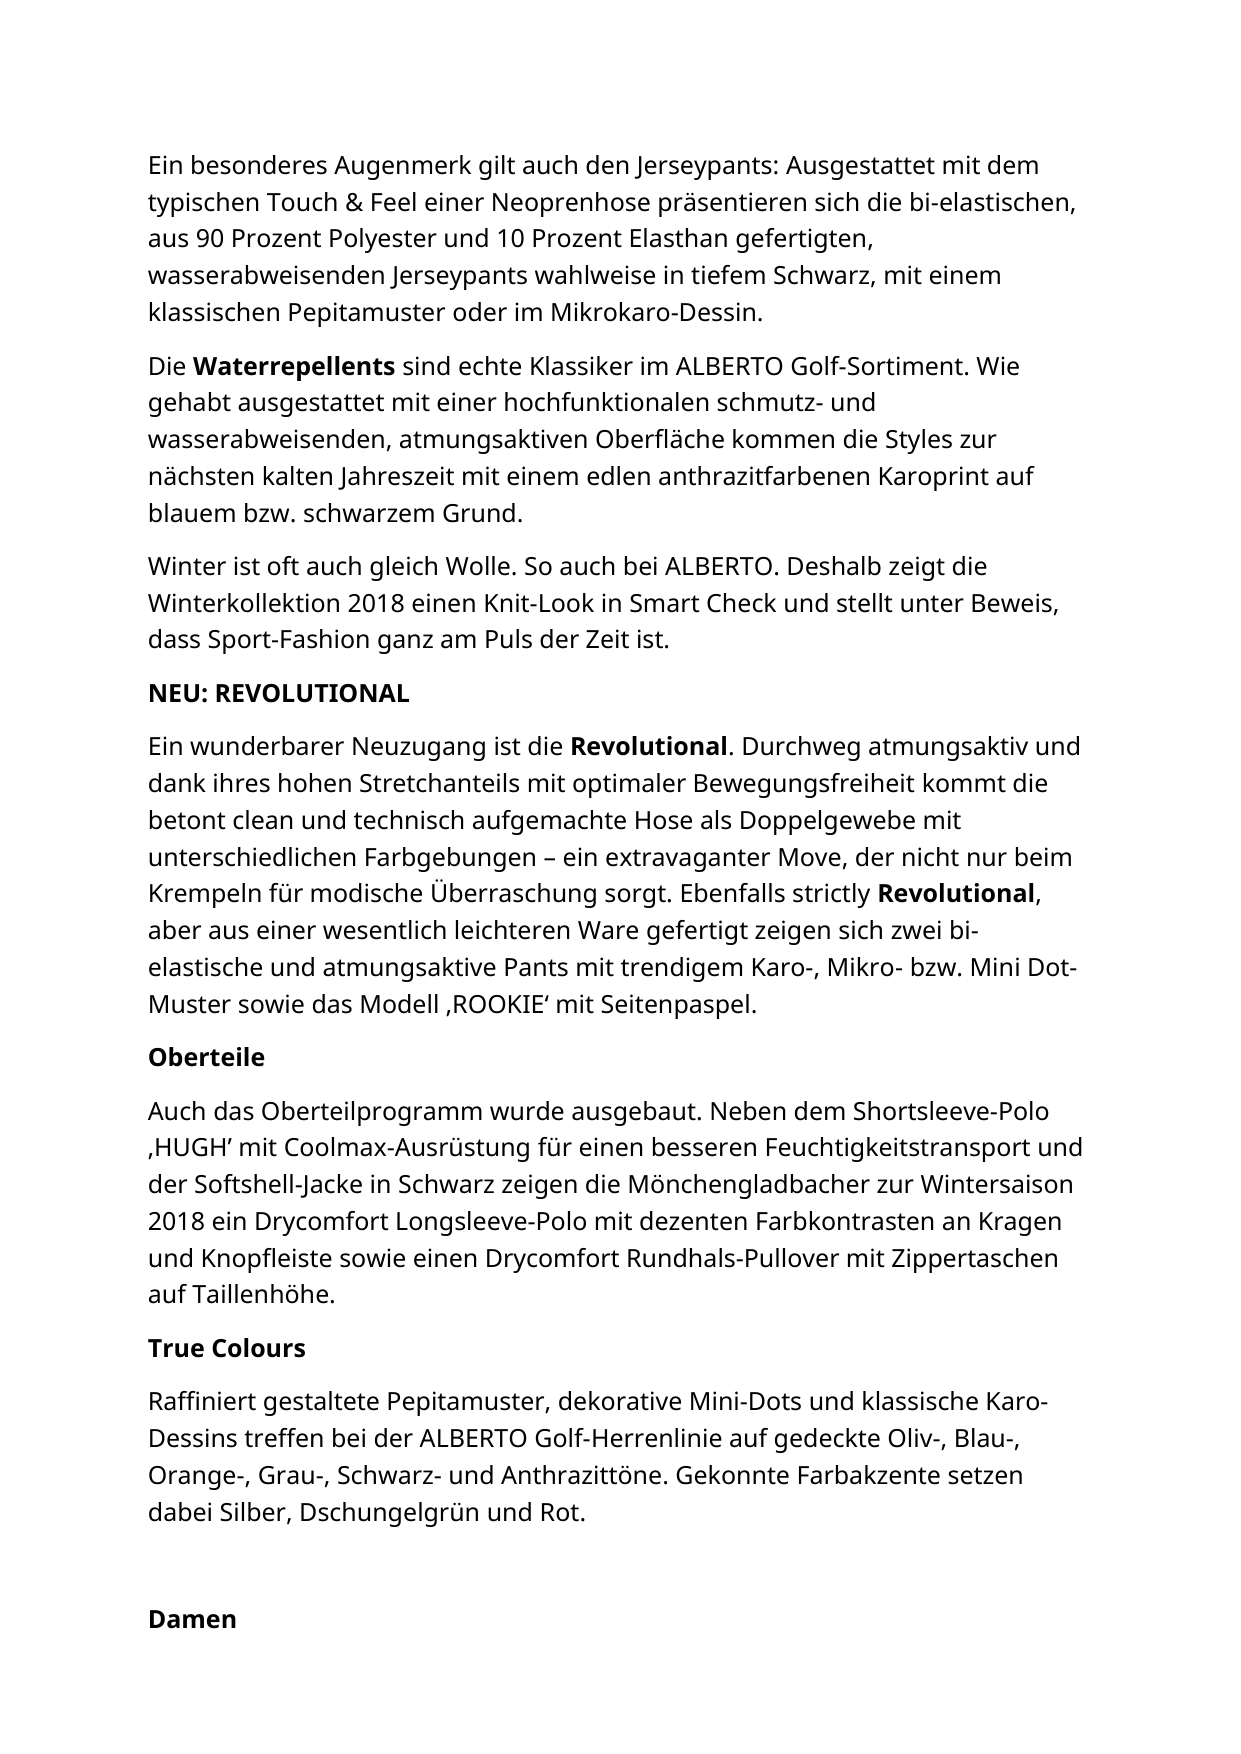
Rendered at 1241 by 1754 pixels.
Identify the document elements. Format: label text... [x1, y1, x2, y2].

text Raffiniert gestaltete Pepitamuster, dekorative Mini-Dots und klassische Karo-Dessins treffen bei der ALBERTO Golf-Herrenlinie auf gedeckte Oliv-, Blau-, Orange-, Grau-, Schwarz- und Anthrazittöne. Gekonnte Farbakzente setzen dabei Silber, Dschungelgrün und Rot. [148, 1384, 1093, 1528]
text NEU: REVOLUTIONAL [148, 676, 1093, 710]
text Ein wunderbarer Neuzugang ist die Revolutional. Durchweg atmungsaktiv und dank ihres hohen Stretchanteils mit optimaler Bewegungsfreiheit kommt die betont clean und technisch aufgemachte Hose als Doppelgewebe mit unterschiedlichen Farbgebungen – ein extravaganter Move, der nicht nur beim Krempeln für modische Überraschung sorgt. Ebenfalls strictly Revolutional, aber aus einer wesentlich leichteren Ware gefertigt zeigen sich zwei bi-elastische und atmungsaktive Pants mit trendigem Karo-, Mikro- bzw. Mini Dot-Muster sowie das Modell ‚ROOKIE‘ mit Seitenpaspel. [148, 729, 1093, 1021]
text Damen [148, 1601, 1093, 1635]
text Winter ist oft auch gleich Wolle. So auch bei ALBERTO. Deshalb zeigt die Winterkollektion 2018 einen Knit-Look in Smart Check und stellt unter Beweis, dass Sport-Fashion ganz am Puls der Zeit ist. [148, 549, 1093, 656]
text Oberteile [148, 1040, 1093, 1074]
text Ein besonderes Augenmerk gilt auch den Jerseypants: Ausgestattet mit dem typischen Touch & Feel einer Neoprenhose präsentieren sich die bi-elastischen, aus 90 Prozent Polyester und 10 Prozent Elasthan gefertigten, wasserabweisenden Jerseypants wahlweise in tiefem Schwarz, mit einem klassischen Pepitamuster oder im Mikrokaro-Dessin. [148, 148, 1093, 329]
text True Colours [148, 1331, 1093, 1365]
text Die Waterrepellents sind echte Klassiker im ALBERTO Golf-Sortiment. Wie gehabt ausgestattet mit einer hochfunktionalen schmutz- und wasserabweisenden, atmungsaktiven Oberfläche kommen die Styles zur nächsten kalten Jahreszeit mit einem edlen anthrazitfarbenen Karoprint auf blauem bzw. schwarzem Grund. [148, 348, 1093, 529]
text Auch das Oberteilprogramm wurde ausgebaut. Neben dem Shortsleeve-Polo ‚HUGH’ mit Coolmax-Ausrüstung für einen besseren Feuchtigkeitstransport und der Softshell-Jacke in Schwarz zeigen die Mönchengladbacher zur Wintersaison 2018 ein Drycomfort Longsleeve-Polo mit dezenten Farbkontrasten an Kragen und Knopfleiste sowie einen Drycomfort Rundhals-Pullover mit Zippertaschen auf Taillenhöhe. [148, 1093, 1093, 1311]
